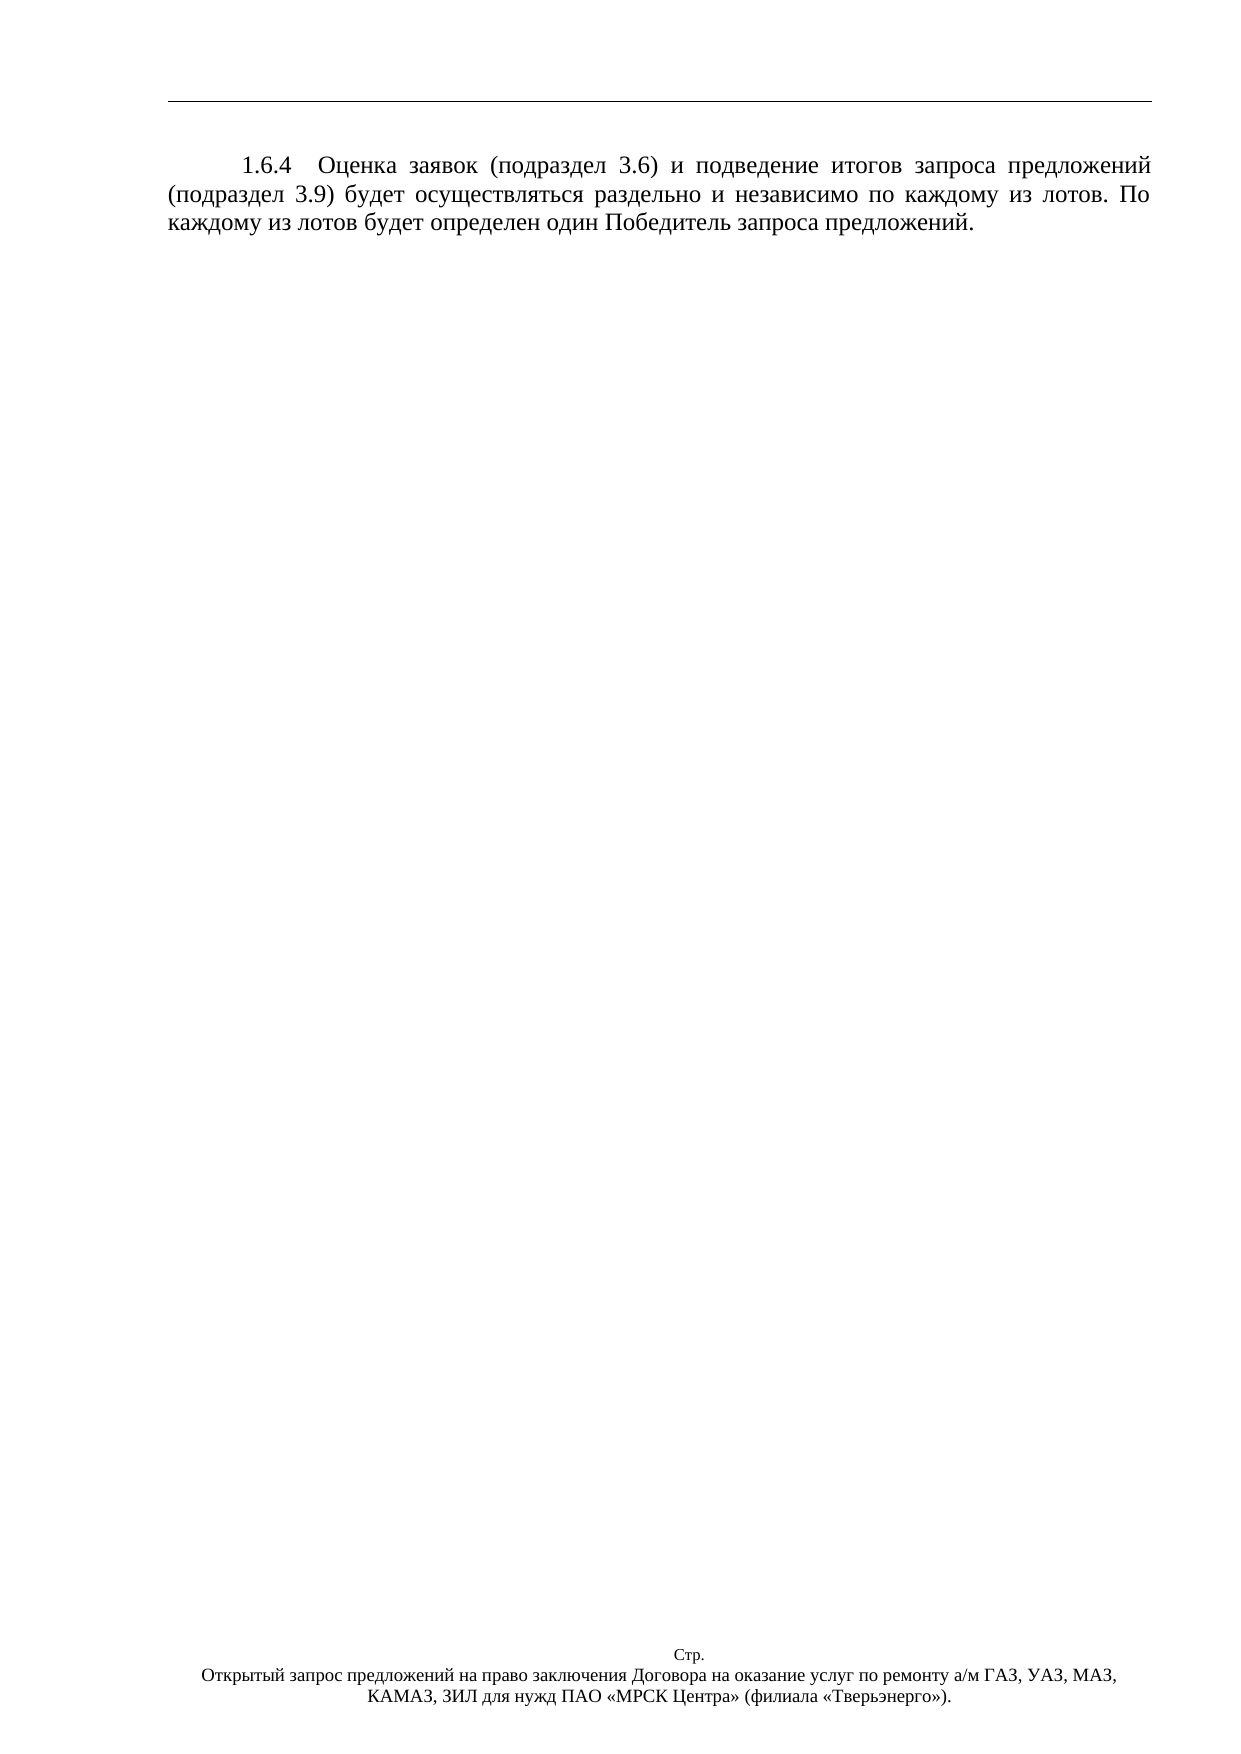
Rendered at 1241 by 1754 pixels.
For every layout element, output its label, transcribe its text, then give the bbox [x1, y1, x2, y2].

subtitle Оценка заявок (подраздел 3.6) и подведение итогов запроса предложений (подраздел 3.9) будет осуществляться раздельно и независимо по каждому из лотов. По каждому из лотов будет определен один Победитель запроса предложений. [168, 150, 1152, 236]
